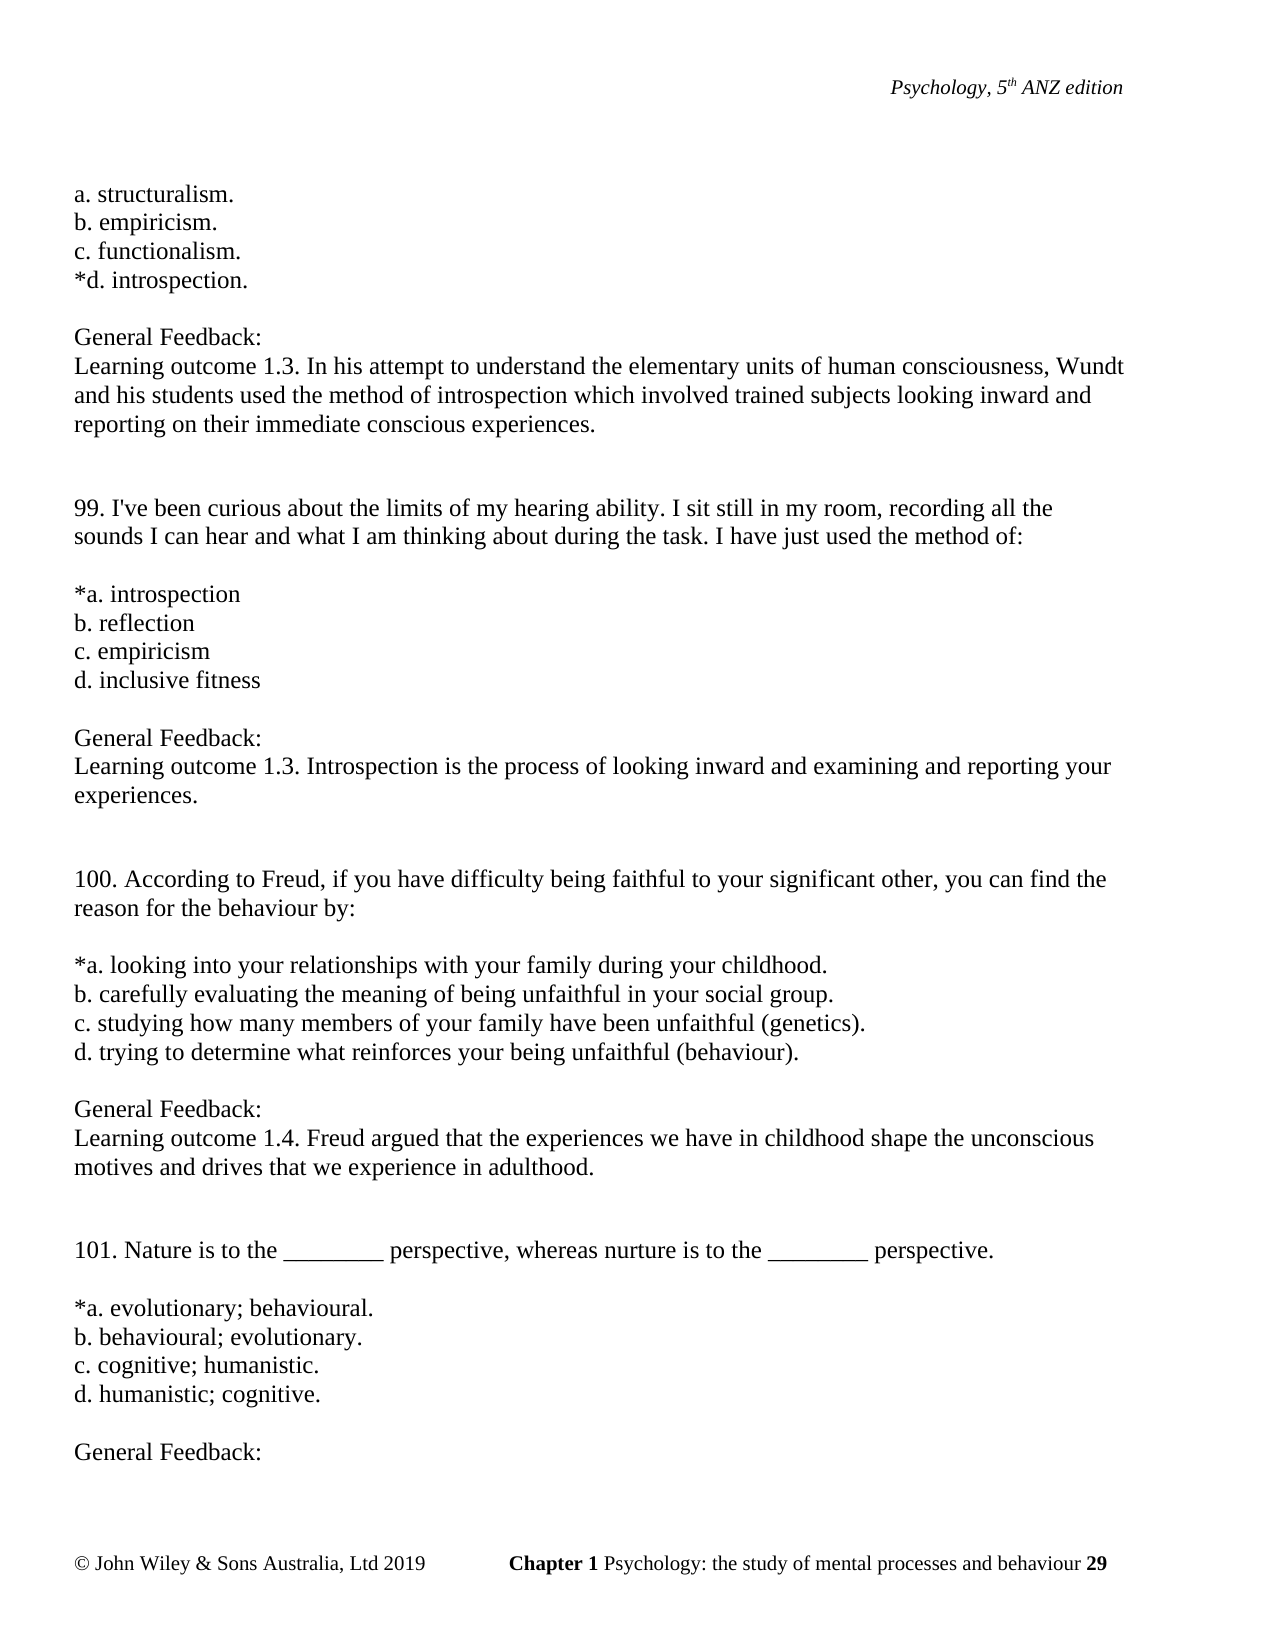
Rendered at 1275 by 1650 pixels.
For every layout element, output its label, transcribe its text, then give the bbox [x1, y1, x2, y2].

text *a. evolutionary; behavioural. [74, 1293, 1125, 1322]
text 100. According to Freud, if you have difficulty being faithful to your significant other, you can find the reason for the behaviour by: [74, 864, 1125, 922]
text 101. Nature is to the ________ perspective, whereas nurture is to the ________ perspective. [74, 1236, 1125, 1264]
text c. functionalism. [74, 236, 1125, 265]
text General Feedback: [74, 1094, 1125, 1123]
text Learning outcome 1.3. In his attempt to understand the elementary units of human consciousness, Wundt and his students used the method of introspection which involved trained subjects looking inward and reporting on their immediate conscious experiences. [74, 351, 1125, 437]
text *a. looking into your relationships with your family during your childhood. [74, 950, 1125, 979]
text General Feedback: [74, 723, 1125, 751]
text 99. I've been curious about the limits of my hearing ability. I sit still in my room, recording all the sounds I can hear and what I am thinking about during the task. I have just used the method of: [74, 493, 1125, 550]
text b. carefully evaluating the meaning of being unfaithful in your social group. [74, 979, 1125, 1008]
text c. cognitive; humanistic. [74, 1351, 1125, 1379]
text b. empiricism. [74, 207, 1125, 236]
text d. trying to determine what reinforces your being unfaithful (behaviour). [74, 1037, 1125, 1065]
text c. empiricism [74, 636, 1125, 665]
text *a. introspection [74, 579, 1125, 608]
text b. reflection [74, 608, 1125, 636]
text d. humanistic; cognitive. [74, 1379, 1125, 1408]
text General Feedback: [74, 322, 1125, 351]
text d. inclusive fitness [74, 665, 1125, 694]
text a. structuralism. [74, 179, 1125, 207]
text *d. introspection. [74, 265, 1125, 294]
text General Feedback: [74, 1437, 1125, 1466]
text c. studying how many members of your family have been unfaithful (genetics). [74, 1008, 1125, 1037]
text Learning outcome 1.4. Freud argued that the experiences we have in childhood shape the unconscious motives and drives that we experience in adulthood. [74, 1123, 1125, 1180]
text Learning outcome 1.3. Introspection is the process of looking inward and examining and reporting your experiences. [74, 751, 1125, 809]
text b. behavioural; evolutionary. [74, 1322, 1125, 1351]
